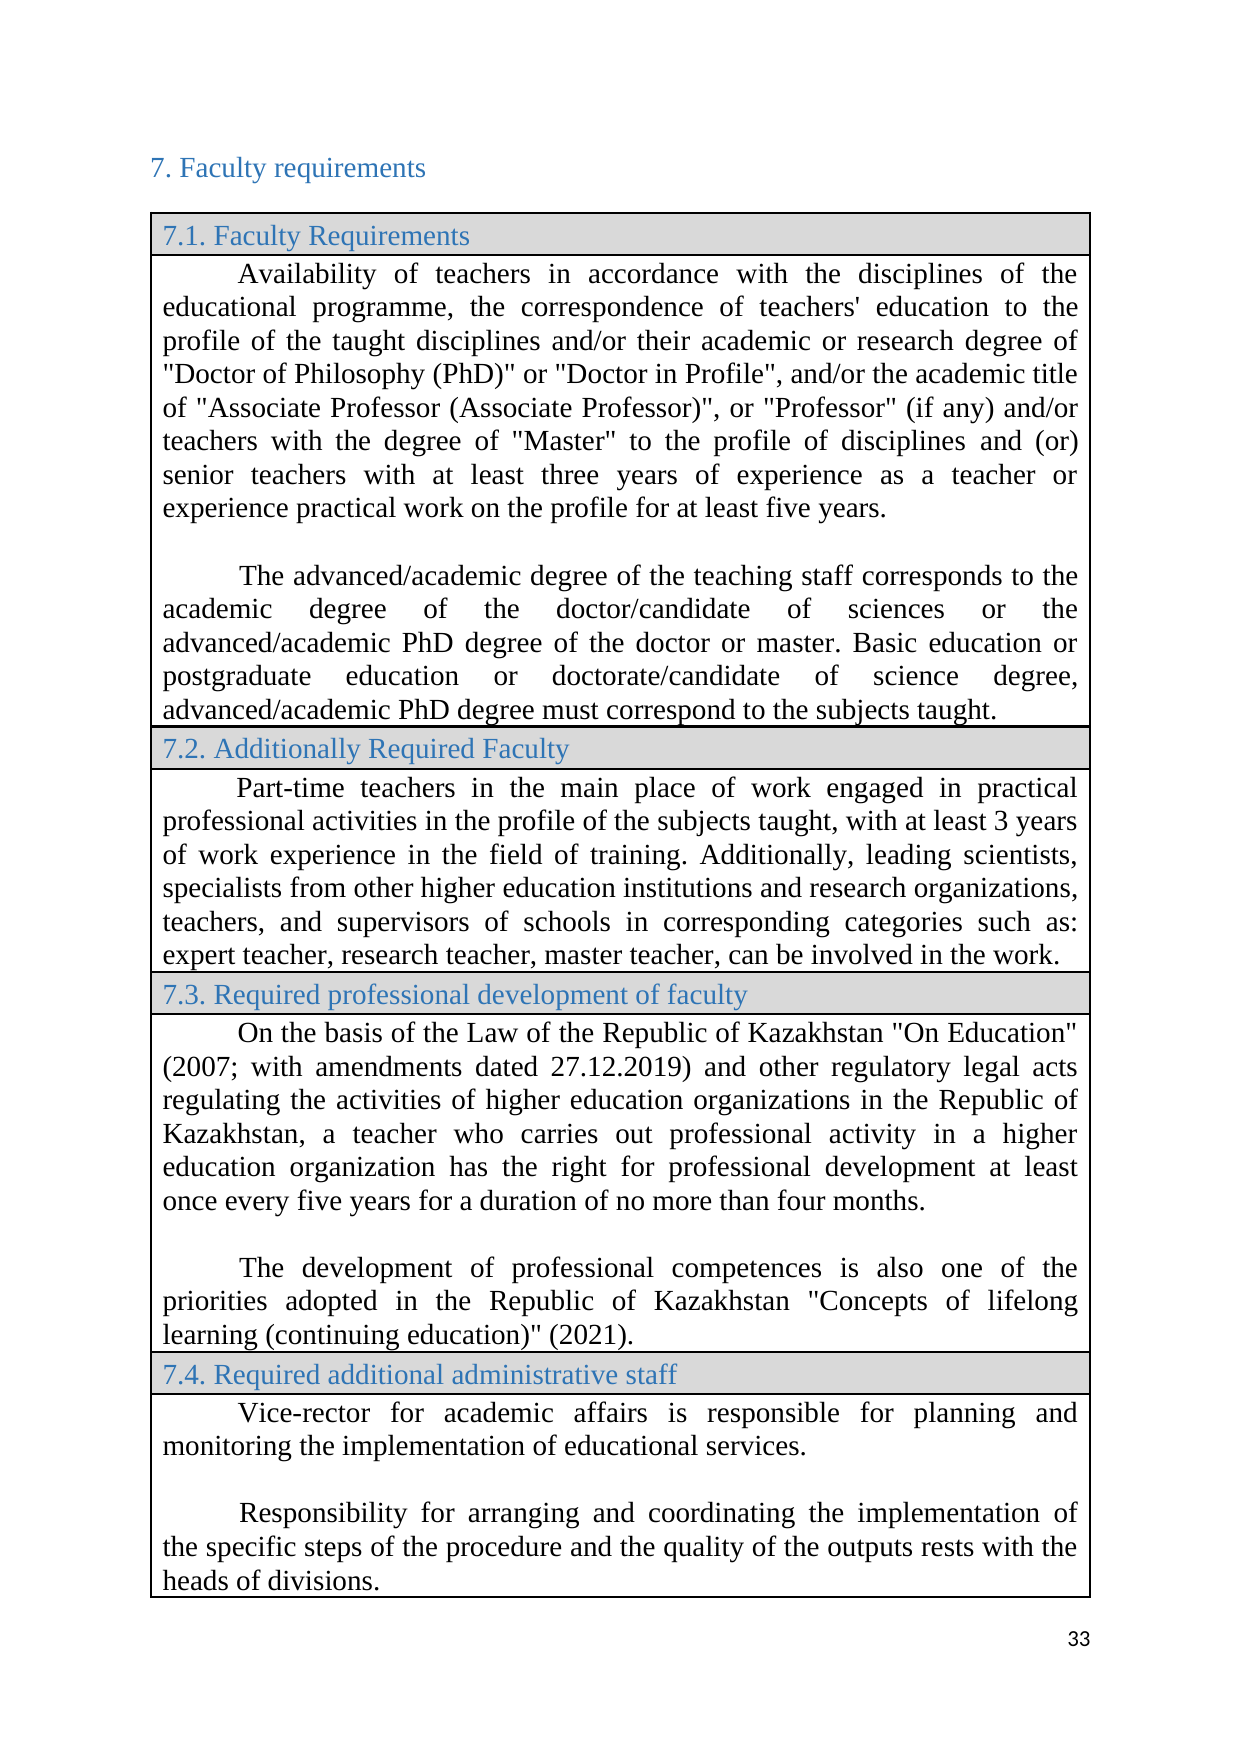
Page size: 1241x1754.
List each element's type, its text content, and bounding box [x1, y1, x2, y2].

table_cell Part-time teachers in the main place of work engaged in practical professional activities in the profile of the subjects taught, with at least 3 years of work experience in the field of training. Additionally, leading scientists, specialists from other higher education institutions and research organizations, teachers, and supervisors of schools in corresponding categories such as: expert teacher, research teacher, master teacher, can be involved in the work. [152, 770, 1089, 971]
table_cell Availability of teachers in accordance with the disciplines of the educational programme, the correspondence of teachers' education to the profile of the taught disciplines and/or their academic or research degree of "Doctor of Philosophy (PhD)" or "Doctor in Profile", and/or the academic title of "Associate Professor (Associate Professor)", or "Professor" (if any) and/or teachers with the degree of "Master" to the profile of disciplines and (or) senior teachers with at least three years of experience as a teacher or experience practical work on the profile for at least five years. The advanced/academic degree of the teaching staff corresponds to the academic degree of the doctor/candidate of sciences or the advanced/academic PhD degree of the doctor or master. Basic education or postgraduate education or doctorate/candidate of science degree, advanced/academic PhD degree must correspond to the subjects taught. [152, 256, 1089, 725]
table_cell 7.4. Required additional administrative staff [152, 1353, 1089, 1393]
table_cell 7.2. Additionally Required Faculty [152, 728, 1089, 768]
table_header 7.1. Faculty Requirements [152, 214, 1089, 254]
table_cell On the basis of the Law of the Republic of Kazakhstan "On Education" (2007; with amendments dated 27.12.2019) and other regulatory legal acts regulating the activities of higher education organizations in the Republic of Kazakhstan, a teacher who carries out professional activity in a higher education organization has the right for professional development at least once every five years for a duration of no more than four months. The development of professional competences is also one of the priorities adopted in the Republic of Kazakhstan "Concepts of lifelong learning (continuing education)" (2021). [152, 1015, 1089, 1351]
table_cell 7.3. Required professional development of faculty [152, 973, 1089, 1013]
subtitle 7. Faculty requirements [150, 150, 1090, 183]
table_cell Vice-rector for academic affairs is responsible for planning and monitoring the implementation of educational services. Responsibility for arranging and coordinating the implementation of the specific steps of the procedure and the quality of the outputs rests with the heads of divisions. [152, 1395, 1089, 1596]
